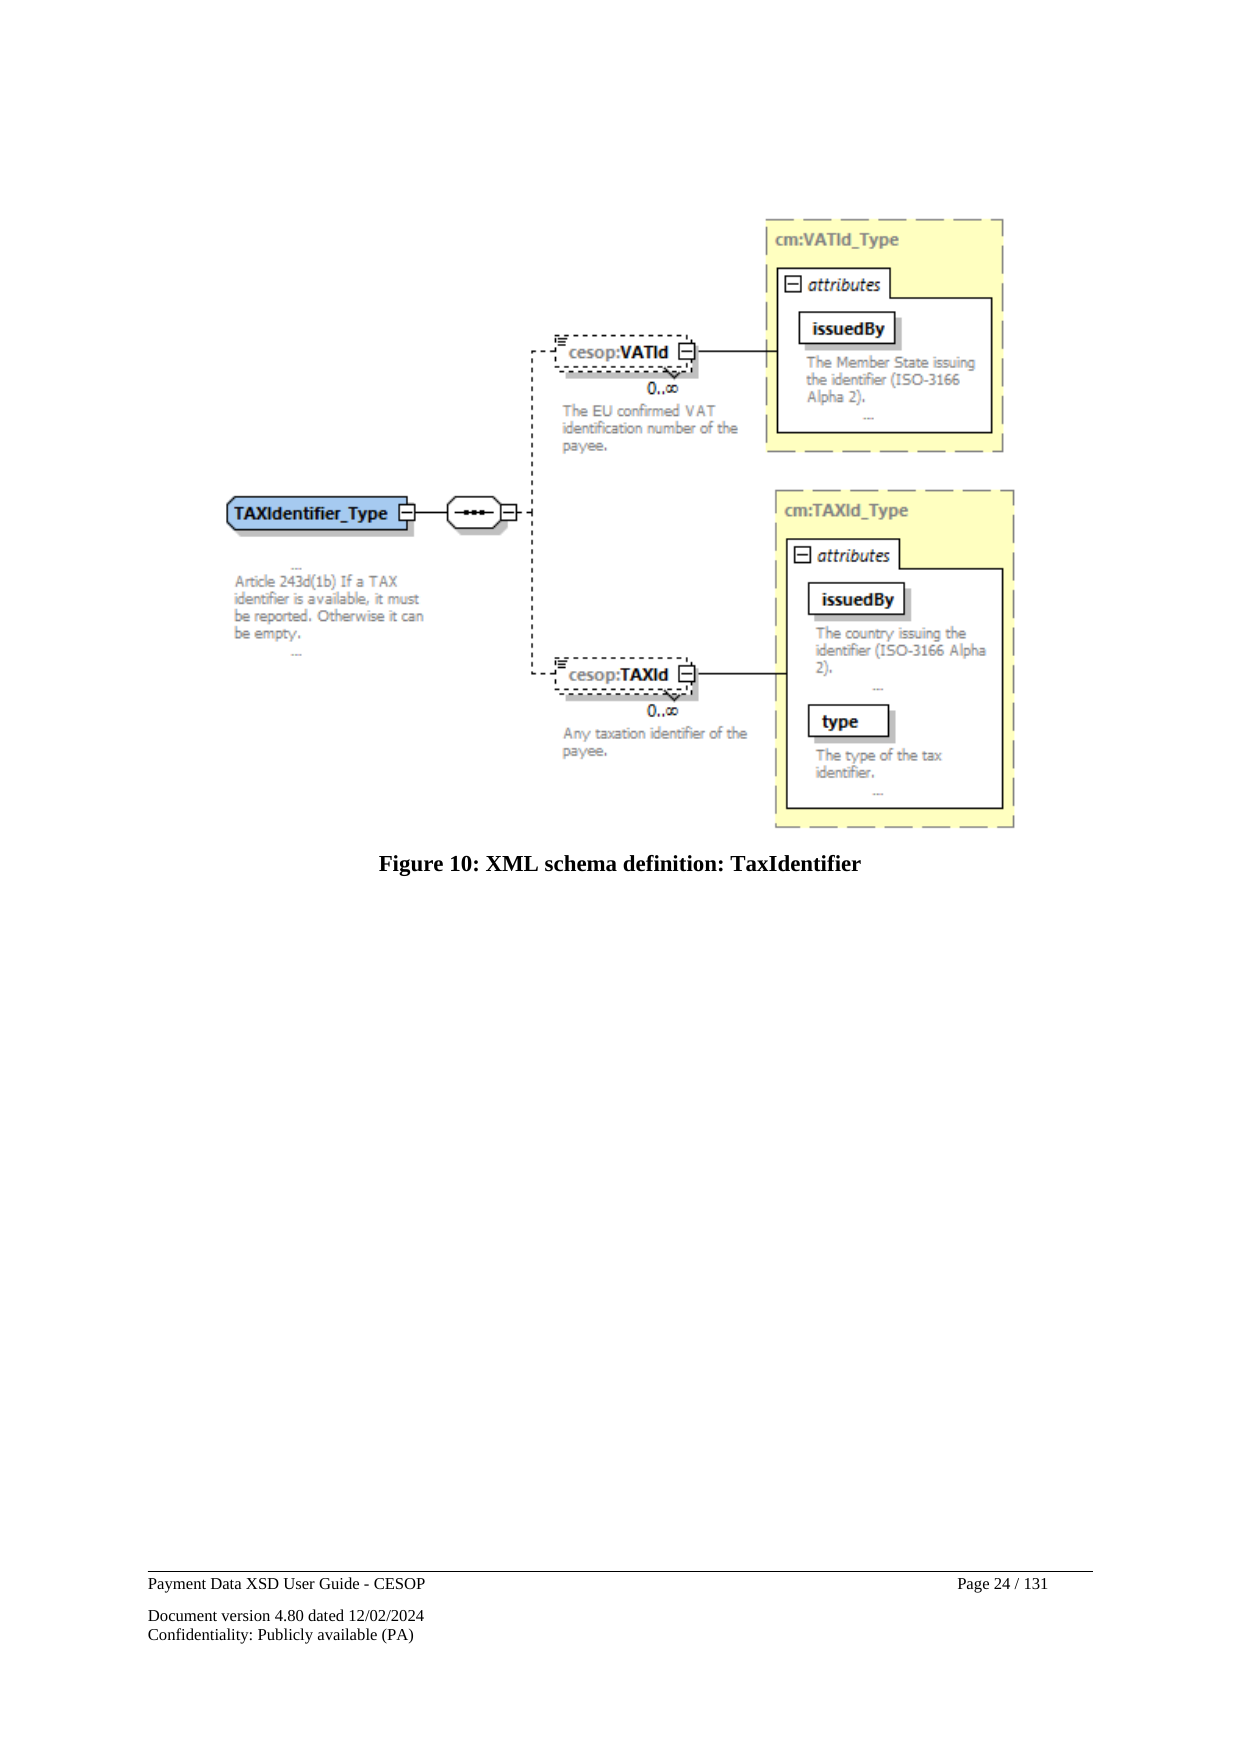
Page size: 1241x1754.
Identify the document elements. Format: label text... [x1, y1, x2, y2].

text Figure 10: XML schema definition: TaxIdentifier [148, 850, 1093, 877]
picture [222, 213, 1024, 836]
